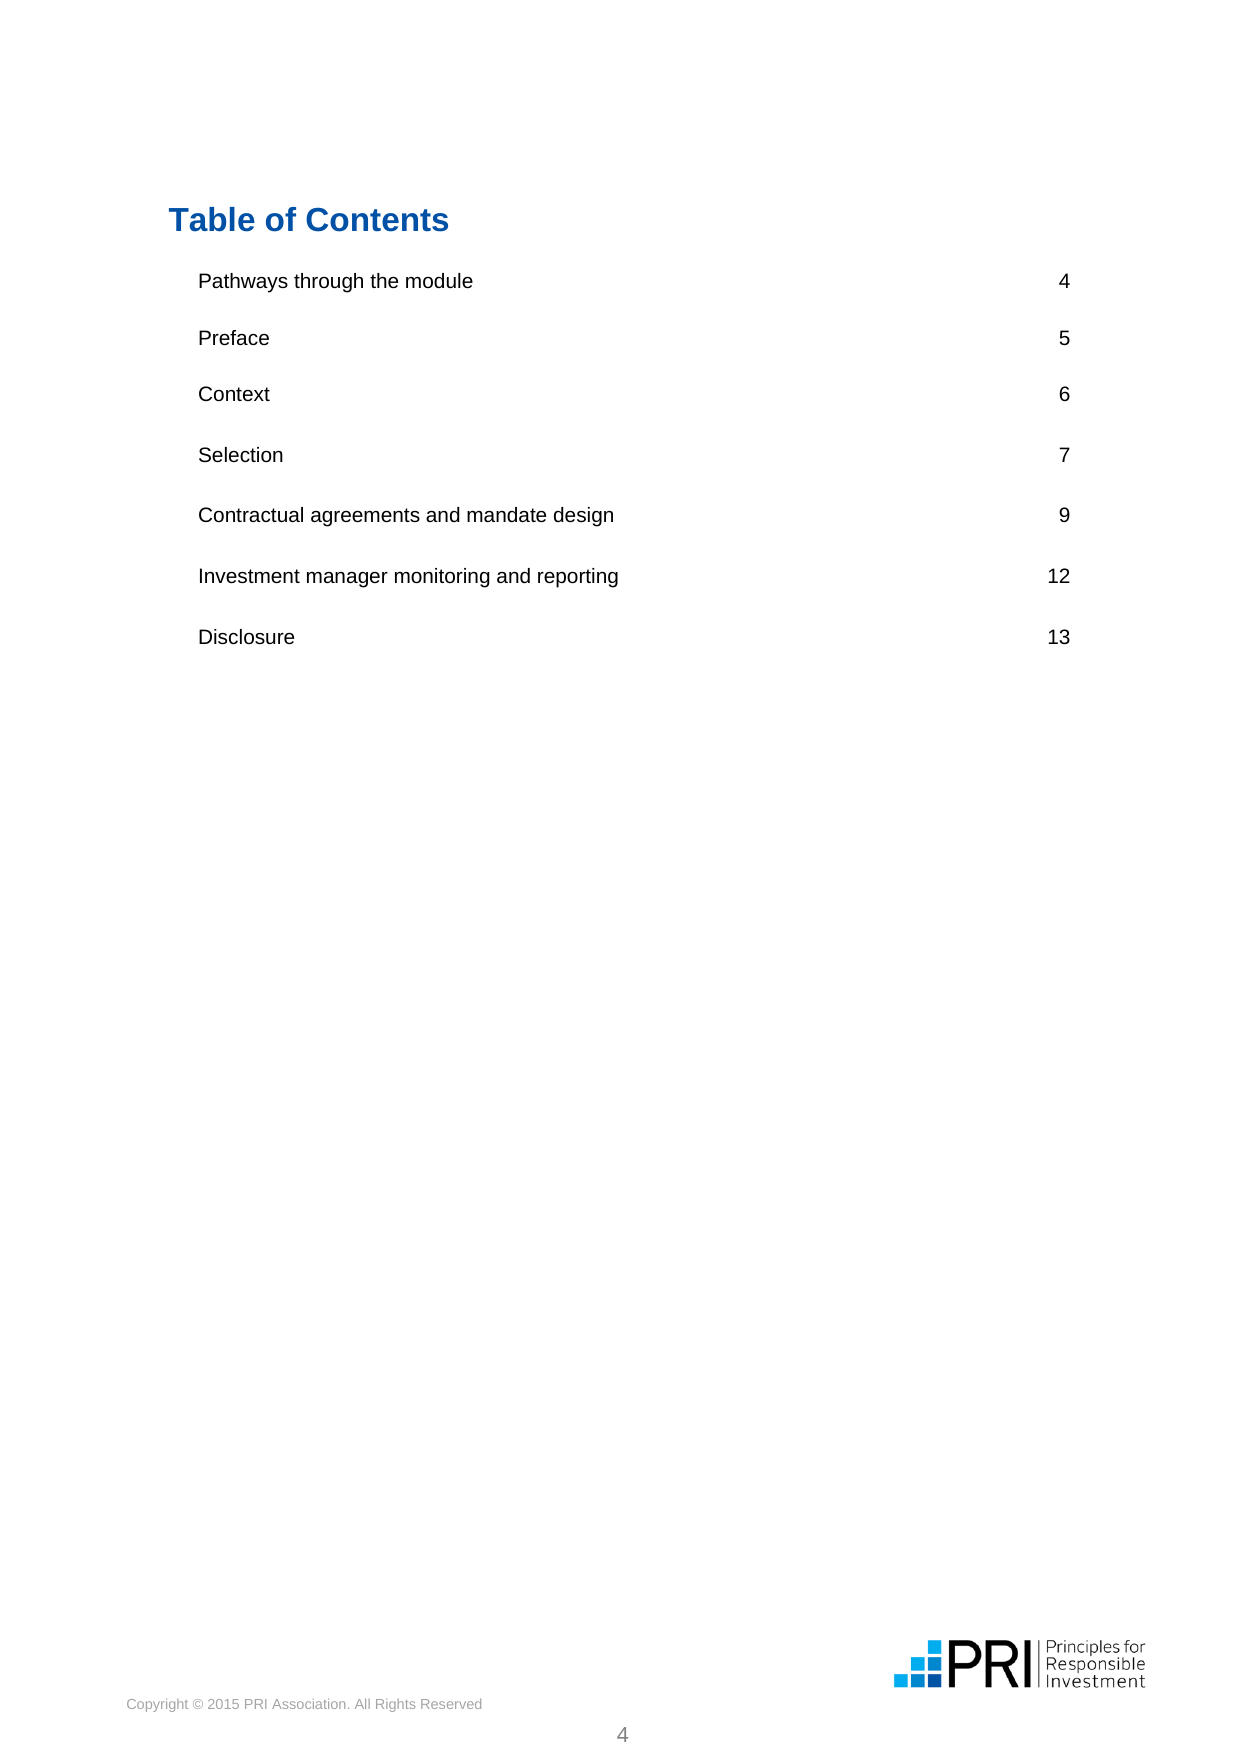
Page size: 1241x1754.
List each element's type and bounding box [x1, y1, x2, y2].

picture [875, 1544, 1223, 1738]
